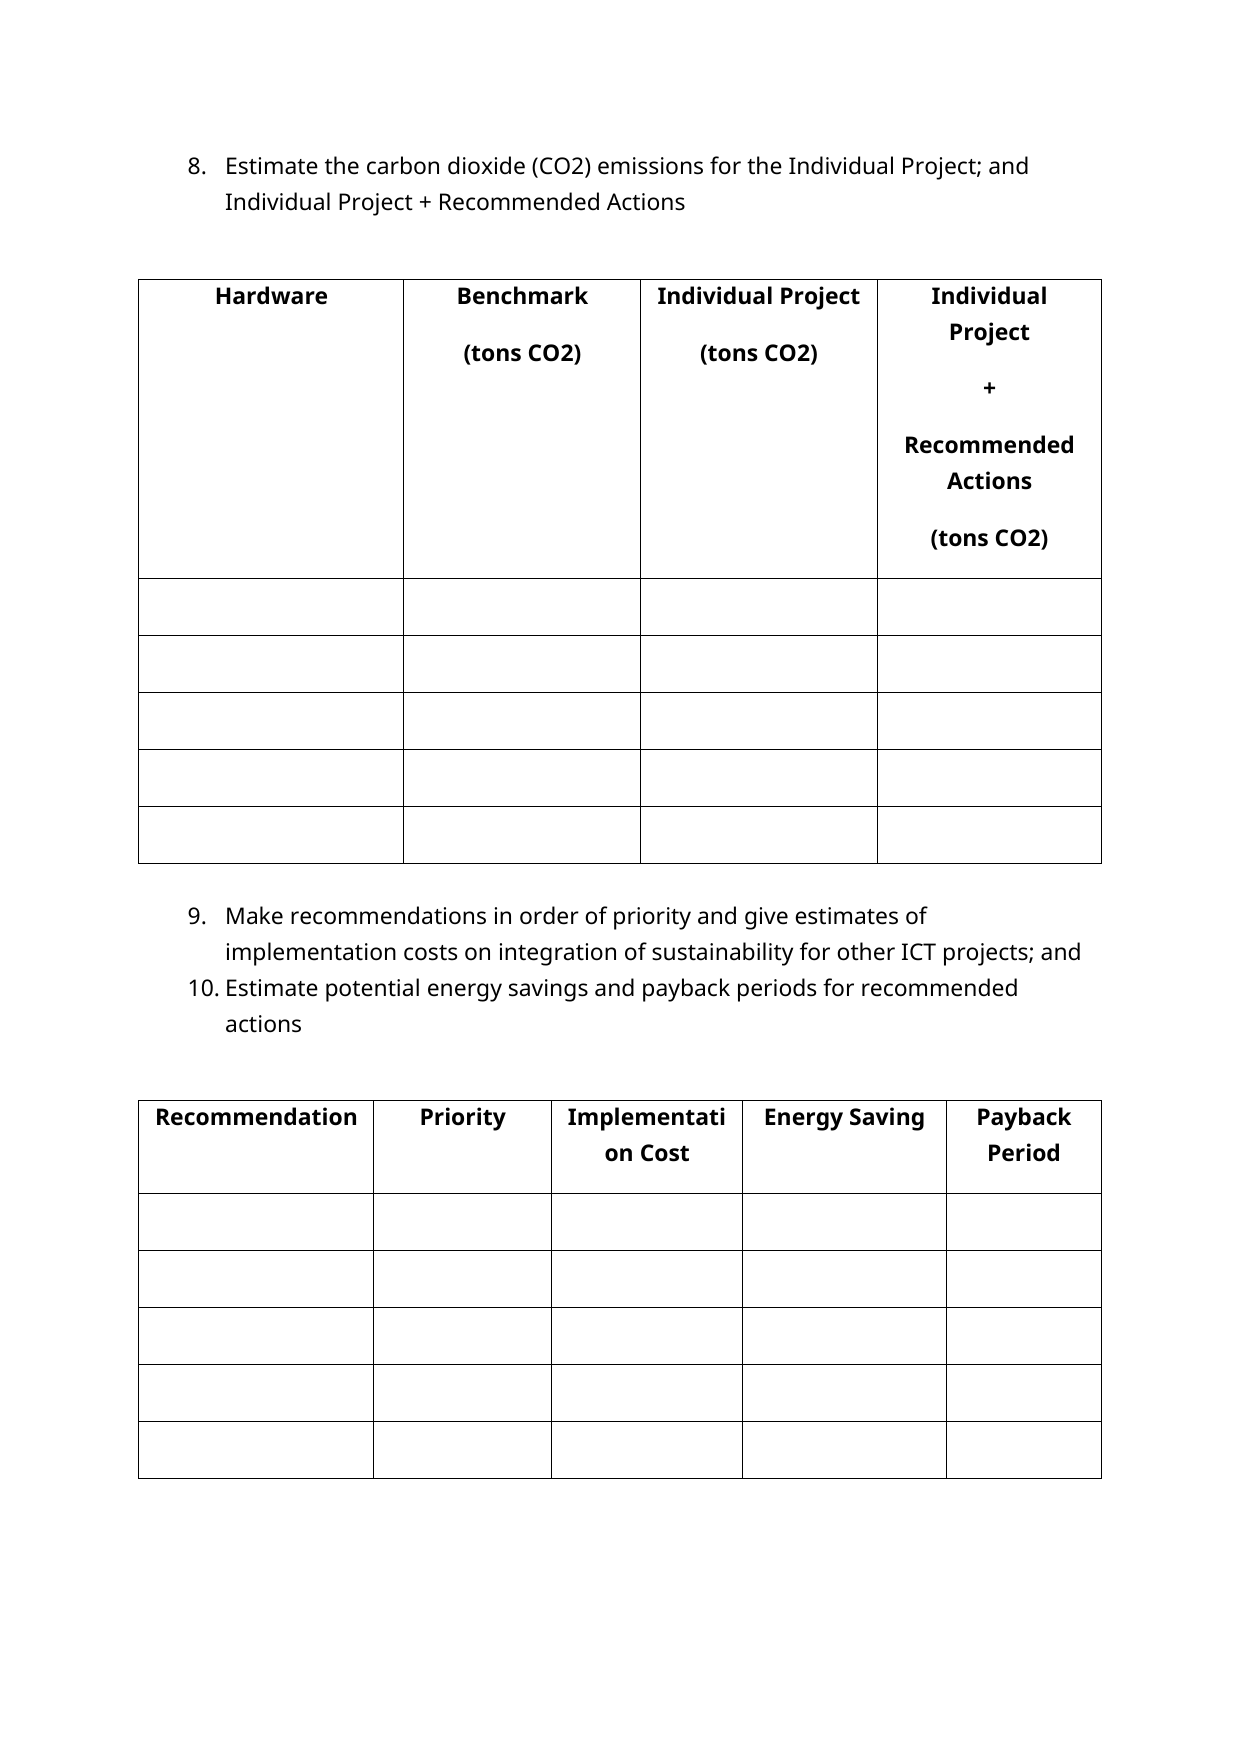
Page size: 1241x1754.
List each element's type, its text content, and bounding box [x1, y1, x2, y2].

table_header Energy Saving [743, 1101, 946, 1193]
table_cell [139, 579, 403, 635]
table_header Individual Project + Recommended Actions (tons CO2) [878, 280, 1101, 578]
table_cell [404, 807, 640, 863]
table_cell [139, 807, 403, 863]
list Estimate potential energy savings and payback periods for recommended actions [187, 972, 1090, 1039]
table_cell [139, 750, 403, 806]
table_header Recommendation [139, 1101, 373, 1193]
table_cell [374, 1308, 551, 1364]
table_cell [374, 1251, 551, 1307]
table_cell [374, 1422, 551, 1478]
table_cell [743, 1422, 946, 1478]
table_cell [947, 1365, 1101, 1421]
table_cell [641, 579, 877, 635]
table_cell [641, 807, 877, 863]
table_cell [878, 579, 1101, 635]
table_cell [139, 1308, 373, 1364]
table_cell [374, 1365, 551, 1421]
table_cell [139, 693, 403, 749]
table_cell [947, 1251, 1101, 1307]
table_cell [878, 750, 1101, 806]
table_cell [139, 1422, 373, 1478]
list Make recommendations in order of priority and give estimates of implementation costs on integration of sustainability for other ICT projects; and [187, 900, 1090, 967]
table_header Payback Period [947, 1101, 1101, 1193]
table_cell [743, 1251, 946, 1307]
table_header Individual Project (tons CO2) [641, 280, 877, 578]
table_cell [641, 750, 877, 806]
table_cell [743, 1194, 946, 1250]
table_cell [139, 1251, 373, 1307]
table_cell [552, 1365, 742, 1421]
table_header Benchmark (tons CO2) [404, 280, 640, 578]
table_cell [552, 1422, 742, 1478]
table_cell [743, 1308, 946, 1364]
table_cell [641, 636, 877, 692]
table_header Hardware [139, 280, 403, 578]
table_cell [552, 1194, 742, 1250]
table_header Implementation Cost [552, 1101, 742, 1193]
table_cell [743, 1365, 946, 1421]
table_cell [947, 1422, 1101, 1478]
table_cell [404, 693, 640, 749]
table_cell [947, 1308, 1101, 1364]
table_header Priority [374, 1101, 551, 1193]
list Estimate the carbon dioxide (CO2) emissions for the Individual Project; and Individual Project + Recommended Actions [187, 150, 1090, 217]
table_cell [878, 636, 1101, 692]
table_cell [139, 636, 403, 692]
table_cell [139, 1194, 373, 1250]
table_cell [641, 693, 877, 749]
table_cell [552, 1251, 742, 1307]
table_cell [878, 807, 1101, 863]
table_cell [139, 1365, 373, 1421]
table_cell [552, 1308, 742, 1364]
table_cell [374, 1194, 551, 1250]
table_cell [947, 1194, 1101, 1250]
table_cell [878, 693, 1101, 749]
table_cell [404, 636, 640, 692]
table_cell [404, 750, 640, 806]
table_cell [404, 579, 640, 635]
